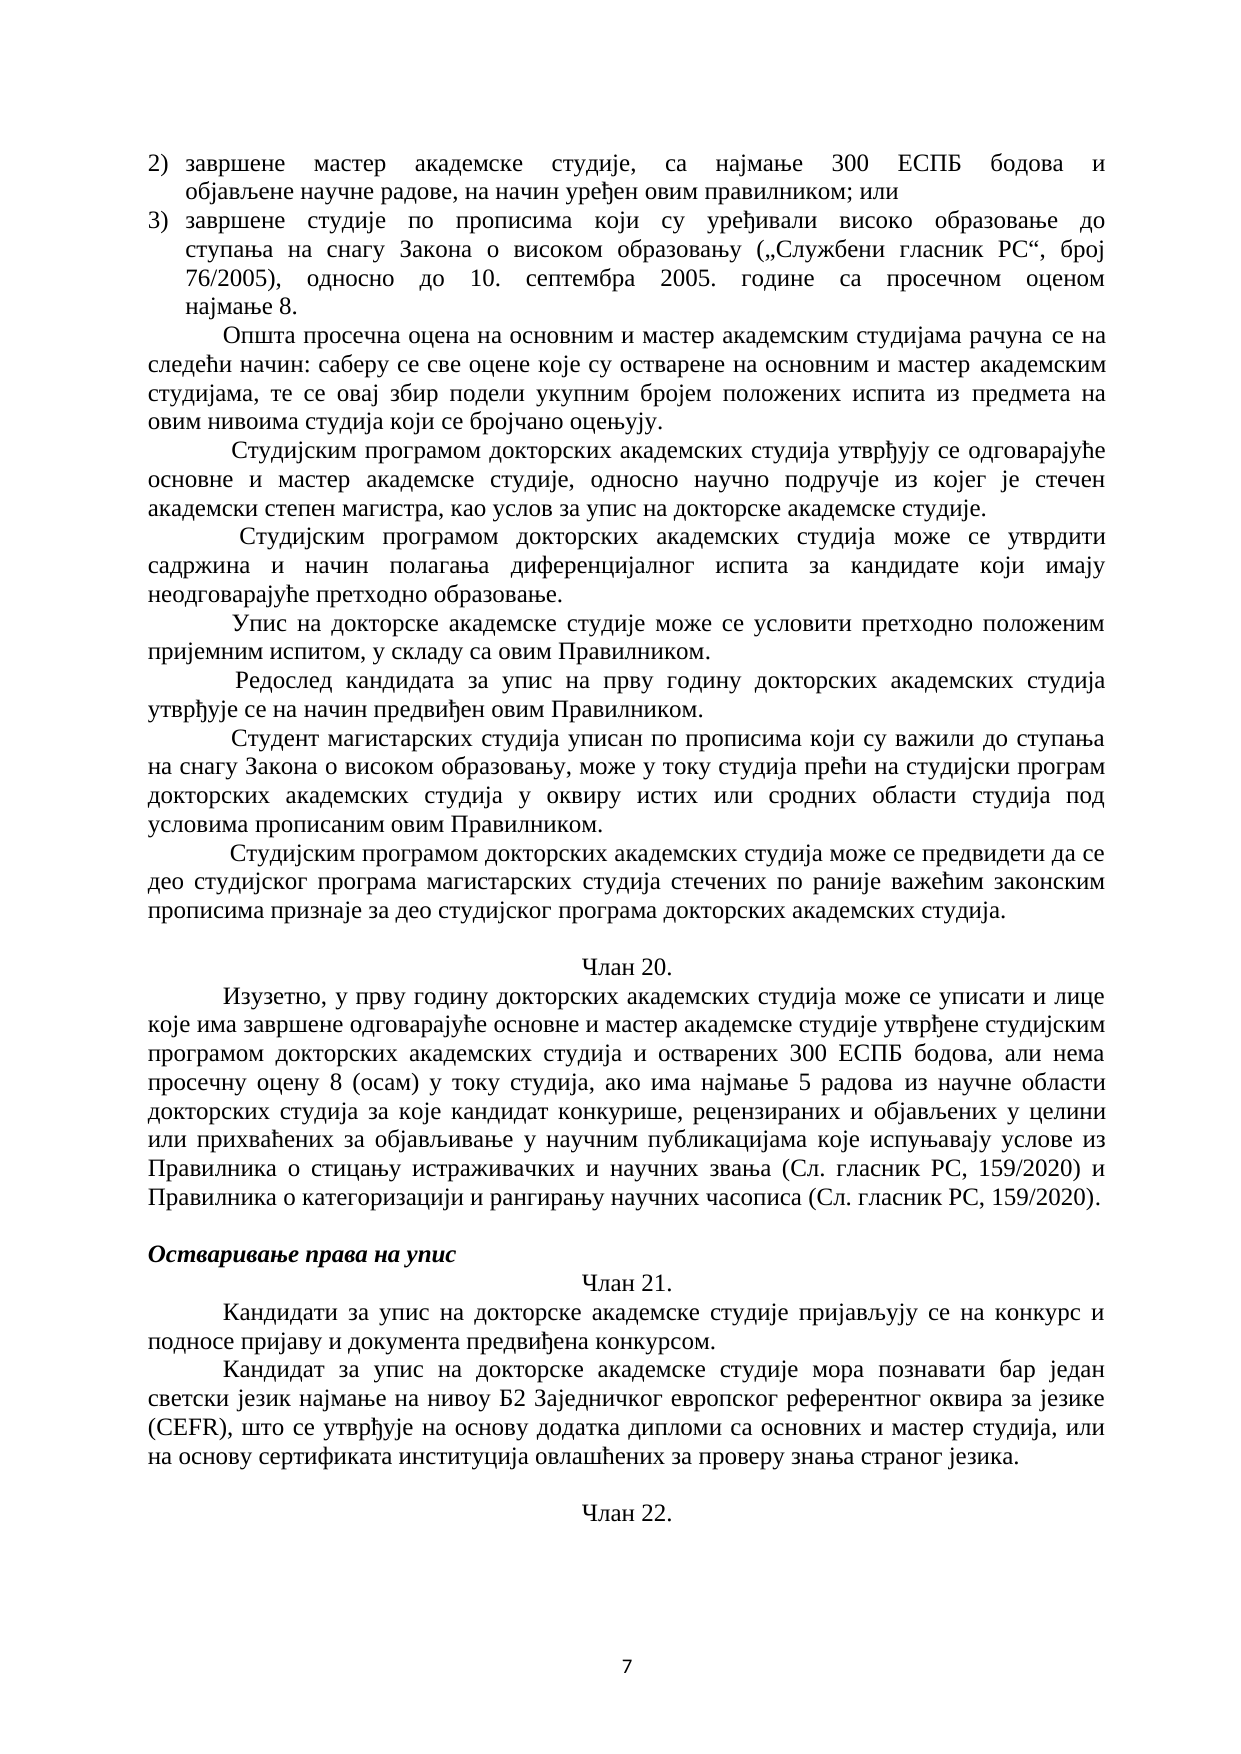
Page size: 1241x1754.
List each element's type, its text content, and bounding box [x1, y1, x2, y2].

text Студент магистарских студија уписан по прописима који су важили до ступања на снагу Закона о високом образовању, може у току студија прећи на студијски програм докторских академских студија у оквиру истих или сродних области студија под условима прописаним овим Правилником. [148, 723, 1106, 838]
text Кандидати за упис на докторске академске студије пријављују се на конкурс и подносе пријаву и документа предвиђена конкурсом. [148, 1297, 1106, 1354]
text Кандидат за упис на докторске академске студије мора познавати бар један светски језик најмање на нивоу Б2 Заједничког европског референтног оквира за језике (CEFR), што се утврђује на основу додатка дипломи са основних и мастер студија, или на основу сертификата институција овлашћених за проверу знања страног језика. [148, 1354, 1106, 1469]
text Редослед кандидата за упис на прву годину докторских академских студија утврђује се на начин предвиђен овим Правилником. [148, 665, 1106, 723]
list завршене студије по прописима који су уређивали високо образовање до ступања на снагу Закона о високом образовању („Службени гласник РС“, број 76/2005), односно до 10. септембра 2005. године са просечном оценом најмање 8. [148, 205, 1106, 320]
text Упис на докторске академске студије може се условити претходно положеним пријемним испитом, у складу са овим Правилником. [148, 608, 1106, 665]
text Изузетно, у прву годину докторских академских студија може се уписати и лице које има завршене одговарајуће основне и мастер академске студије утврђене студијским програмом докторских академских студија и остварених 300 ЕСПБ бодова, али нема просечну оцену 8 (осам) у току студија, ако има најмање 5 радова из научне области докторских студија за које кандидат конкурише, рецензираних и објављених у целини или прихваћених за објављивање у научним публикацијама које испуњавају услове из Правилника о стицању истраживачких и научних звања (Сл. гласник РС, 159/2020) и Правилника о категоризацији и рангирању научних часописа (Сл. гласник РС, 159/2020). [148, 981, 1106, 1211]
text Члан 22. [148, 1498, 1106, 1527]
text Члан 21. [148, 1268, 1106, 1297]
text Студијским програмом докторских академских студија може се предвидети да се део студијског програма магистарских студија стечених по раније важећим законским прописима признаје за део студијског програма докторских академских студија. [148, 838, 1106, 924]
text Општа просечна оцена на основним и мастер академским студијама рачуна се на следећи начин: саберу се све оцене које су остварене на основним и мастер академским студијама, те се овај збир подели укупним бројем положених испита из предмета на овим нивоима студија који се бројчано оцењују. [148, 320, 1106, 435]
text Члан 20. [148, 952, 1106, 981]
text Остваривање права на упис [148, 1239, 1106, 1268]
text Студијским програмом докторских академских студија може се утврдити садржина и начин полагања диференцијалног испита за кандидате који имају неодговарајуће претходно образовање. [148, 521, 1106, 608]
list завршене мастер академске студије, са најмање 300 ЕСПБ бодова и објављене научне радове, на начин уређен овим правилником; или [148, 148, 1106, 205]
text Студијским програмом докторских академских студија утврђују се одговарајуће основне и мастер академске студије, односно научно подручје из којег је стечен академски степен магистра, као услов за упис на докторске академске студије. [148, 435, 1106, 521]
